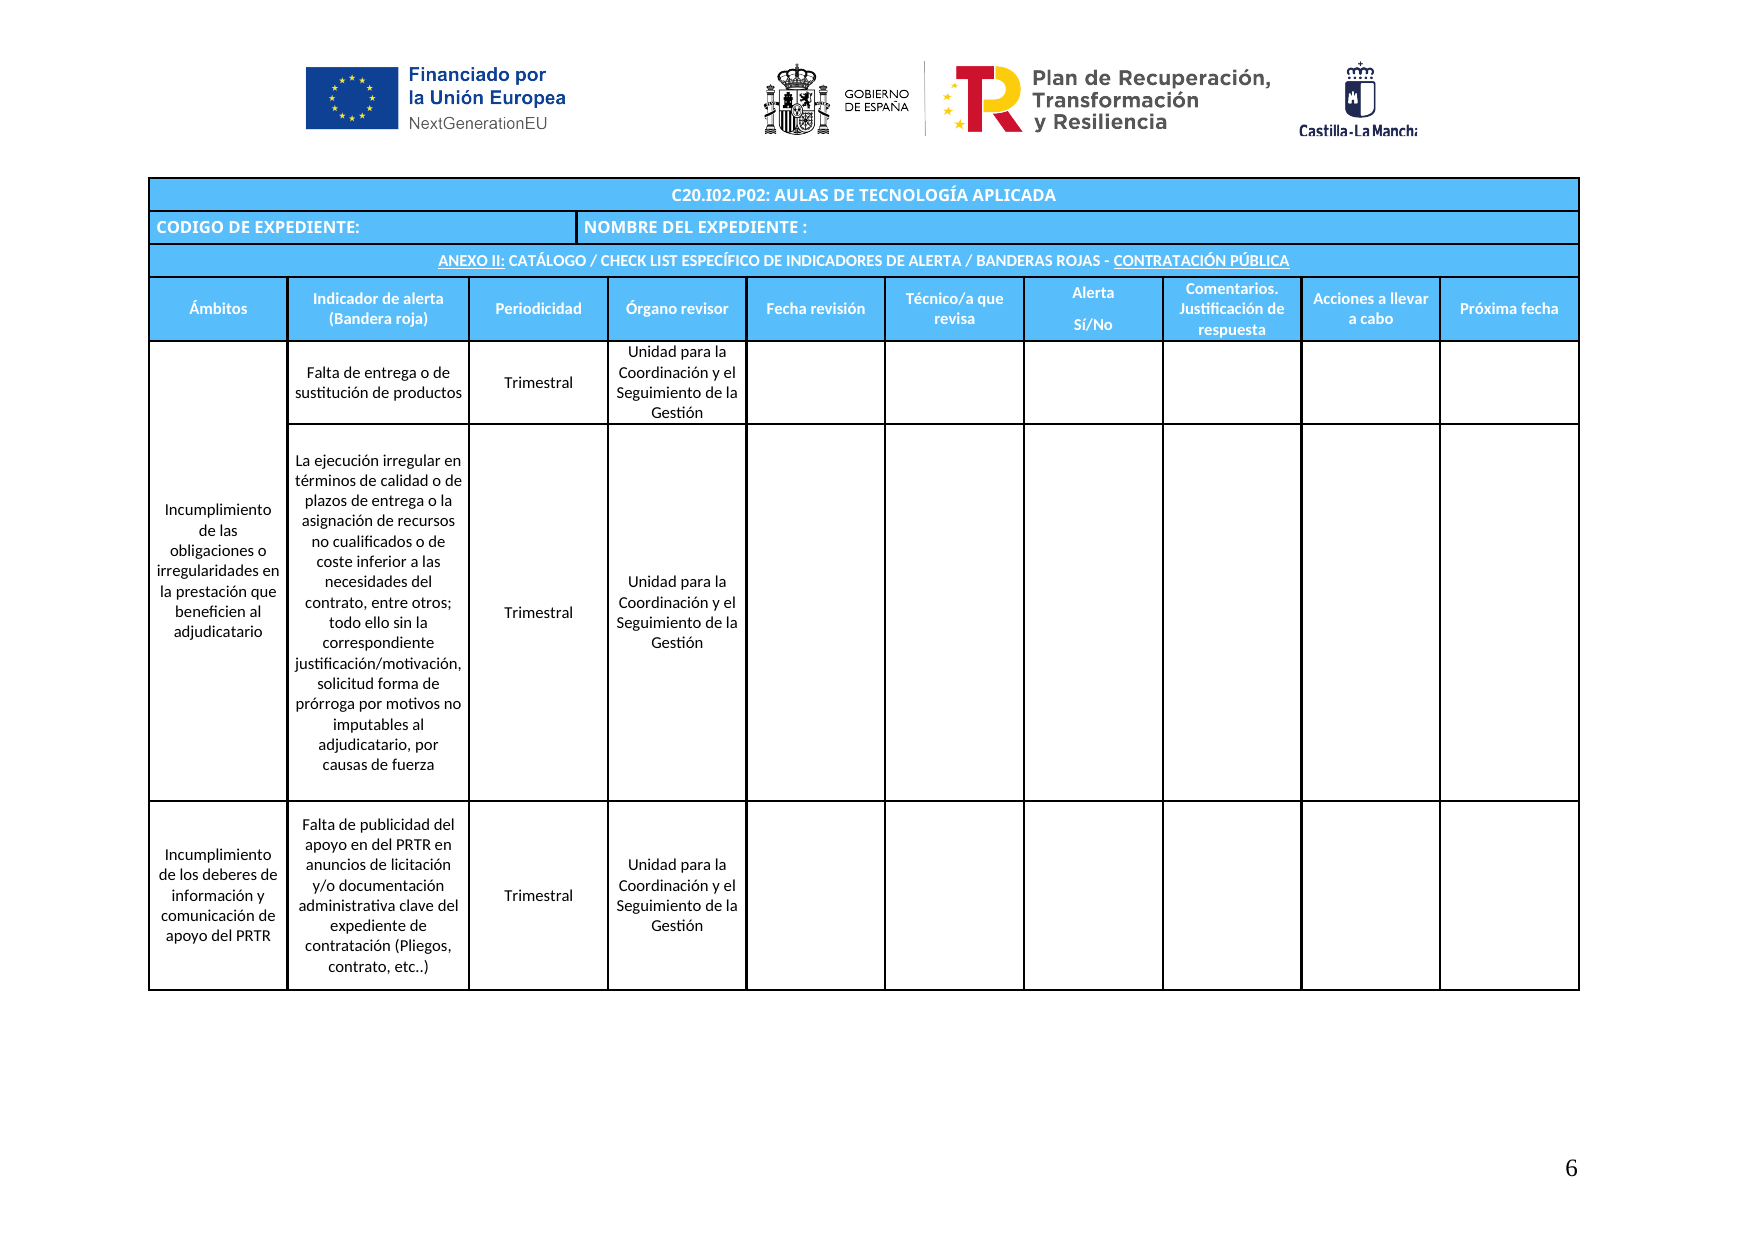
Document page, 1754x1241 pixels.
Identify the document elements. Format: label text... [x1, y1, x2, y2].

table_cell Falta de entrega o de sustitución de productos [289, 342, 468, 423]
table_cell Unidad para la Coordinación y el Seguimiento de la Gestión [609, 802, 745, 989]
table_cell Trimestral [470, 342, 607, 423]
table_cell [1025, 342, 1162, 423]
table_cell ANEXO II: CATÁLOGO / CHECK LIST ESPECÍFICO DE INDICADORES DE ALERTA / BANDERAS ROJAS - CONTRATACIÓN PÚBLICA [150, 245, 1578, 276]
table_header C20.I02.P02: AULAS DE TECNOLOGÍA APLICADA [150, 179, 1578, 210]
table_cell [1164, 802, 1300, 989]
table_cell [1303, 425, 1439, 799]
picture [304, 61, 1417, 137]
table_cell [748, 425, 884, 799]
table_cell La ejecución irregular en términos de calidad o de plazos de entrega o la asignación de recursos no cualificados o de coste inferior a las necesidades del contrato, entre otros; todo ello sin la correspondiente justificación/motivación, solicitud forma de prórroga por motivos no imputables al adjudicatario, por causas de fuerza [289, 425, 468, 799]
table_cell [886, 802, 1023, 989]
table_cell CODIGO DE EXPEDIENTE: [150, 212, 575, 243]
table_cell Acciones a llevar a cabo [1303, 278, 1439, 340]
table_cell Técnico/a que revisa [886, 278, 1023, 340]
table_cell [886, 342, 1023, 423]
table_cell NOMBRE DEL EXPEDIENTE : [578, 212, 1578, 243]
table_cell [1164, 425, 1300, 799]
table_cell Periodicidad [470, 278, 607, 340]
table_cell Sí/No [1025, 307, 1162, 340]
table_cell Trimestral [470, 802, 607, 989]
table_cell [1441, 802, 1578, 989]
table_cell [1025, 802, 1162, 989]
table_cell Comentarios. Justificación de respuesta [1164, 278, 1300, 340]
table_cell [1303, 802, 1439, 989]
table_cell Unidad para la Coordinación y el Seguimiento de la Gestión [609, 342, 745, 423]
table_cell [1441, 425, 1578, 799]
table_cell Alerta [1025, 278, 1162, 307]
table_cell Fecha revisión [748, 278, 884, 340]
table_cell Trimestral [470, 425, 607, 799]
table_cell Indicador de alerta (Bandera roja) [289, 278, 468, 340]
table_cell [1441, 342, 1578, 423]
table_cell [748, 342, 884, 423]
table_cell [1164, 342, 1300, 423]
table_cell Incumplimiento de los deberes de información y comunicación de apoyo del PRTR [150, 802, 286, 989]
table_cell [748, 802, 884, 989]
table_cell Unidad para la Coordinación y el Seguimiento de la Gestión [609, 425, 745, 799]
table_cell Falta de publicidad del apoyo en del PRTR en anuncios de licitación y/o documentación administrativa clave del expediente de contratación (Pliegos, contrato, etc..) [289, 802, 468, 989]
table_cell [886, 425, 1023, 799]
table_cell Incumplimiento de las obligaciones o irregularidades en la prestación que beneficien al adjudicatario [150, 342, 286, 799]
table_cell Órgano revisor [609, 278, 745, 340]
table_cell [1303, 342, 1439, 423]
table_cell Próxima fecha [1441, 278, 1578, 340]
table_cell Ámbitos [150, 278, 286, 340]
table_cell [1025, 425, 1162, 799]
